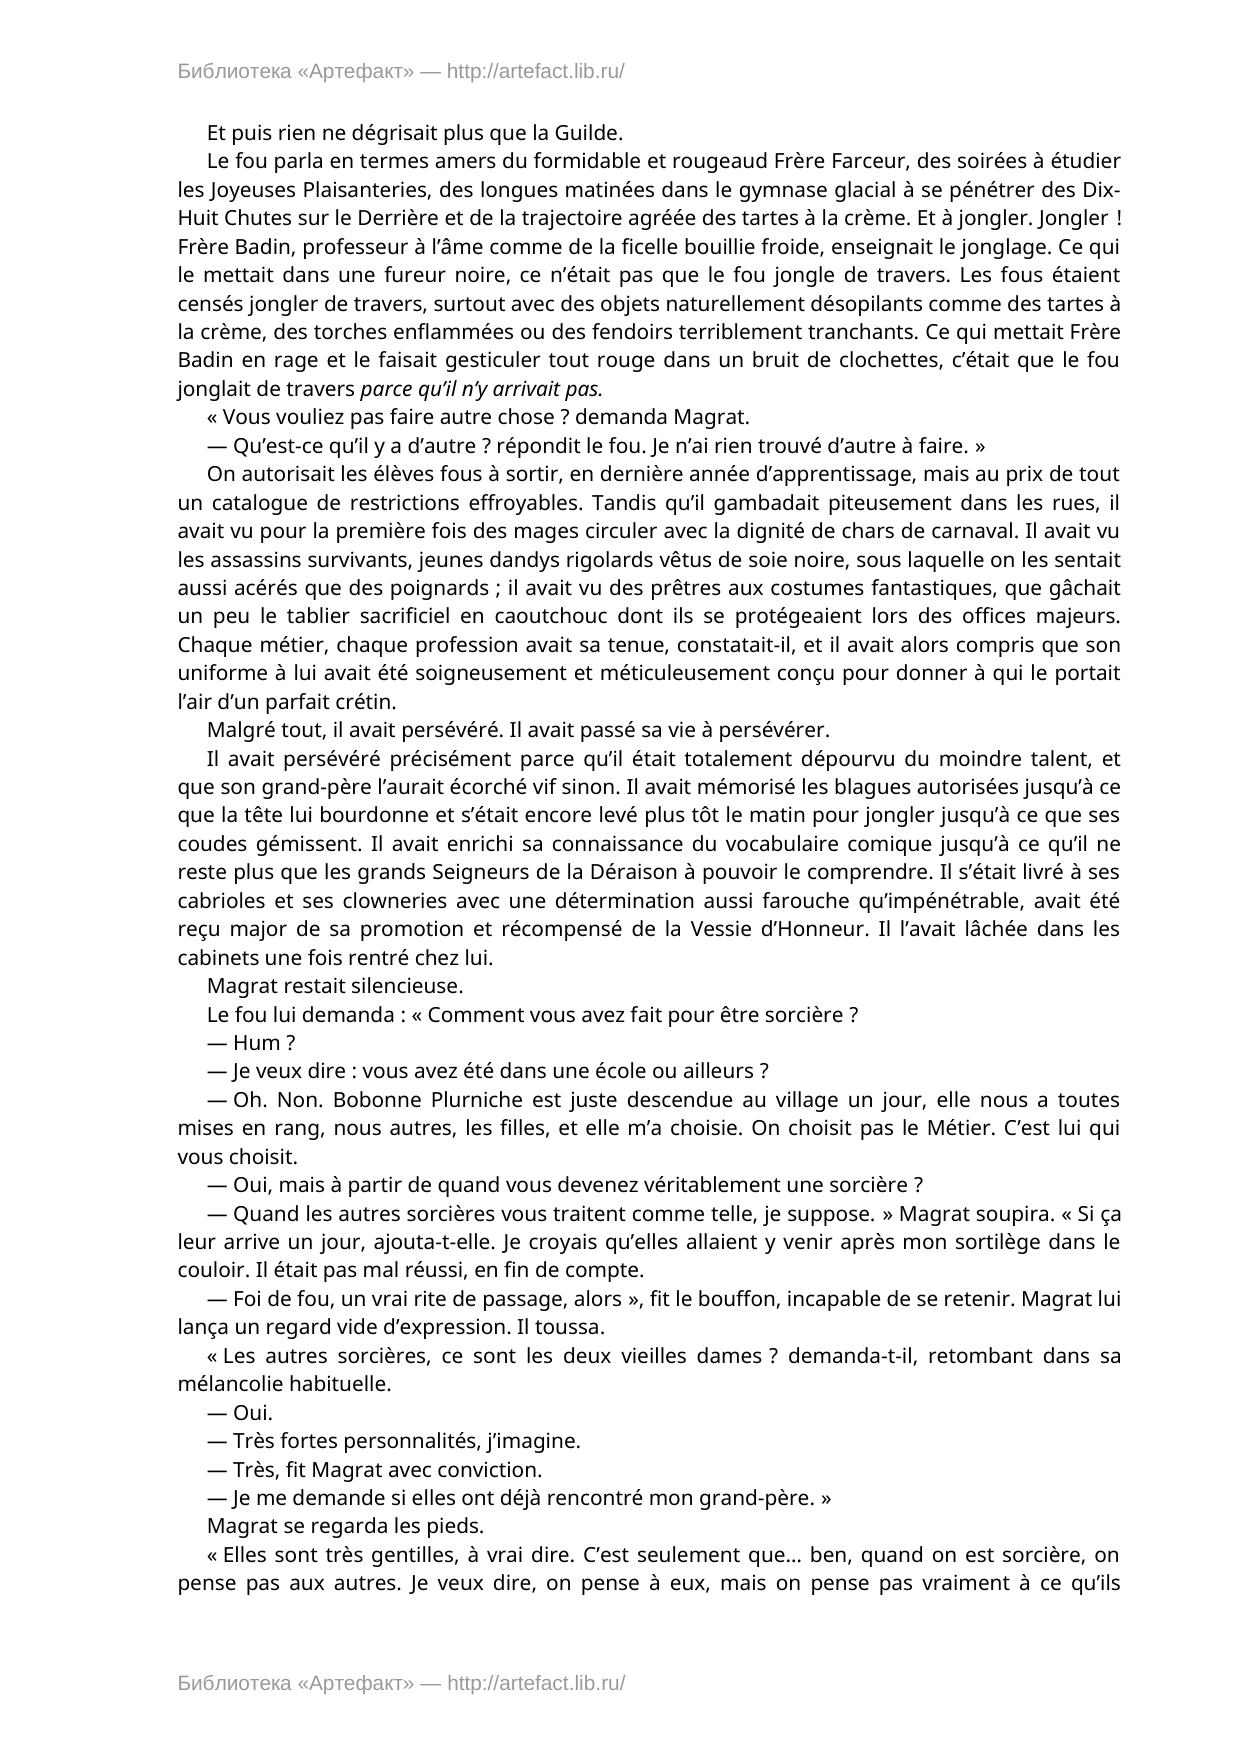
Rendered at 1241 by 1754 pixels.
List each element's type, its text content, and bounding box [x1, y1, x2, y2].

text Il avait persévéré précisément parce qu’il était totalement dépourvu du moindre talent, et que son grand-père l’aurait écorché vif sinon. Il avait mémorisé les blagues autorisées jusqu’à ce que la tête lui bourdonne et s’était encore levé plus tôt le matin pour jongler jusqu’à ce que ses coudes gémissent. Il avait enrichi sa connaissance du vocabulaire comique jusqu’à ce qu’il ne reste plus que les grands Seigneurs de la Déraison à pouvoir le comprendre. Il s’était livré à ses cabrioles et ses clowneries avec une détermination aussi farouche qu’impénétrable, avait été reçu major de sa promotion et récompensé de la Vessie d’Honneur. Il l’avait lâchée dans les cabinets une fois rentré chez lui. [177, 744, 1122, 971]
text — Hum ? [177, 1028, 1122, 1057]
text Magrat restait silencieuse. [177, 971, 1122, 1000]
text Et puis rien ne dégrisait plus que la Guilde. [177, 118, 1122, 147]
text — Je veux dire : vous avez été dans une école ou ailleurs ? [177, 1057, 1122, 1085]
text Malgré tout, il avait persévéré. Il avait passé sa vie à persévérer. [177, 715, 1122, 744]
text — Oui. [177, 1398, 1122, 1426]
text « Vous vouliez pas faire autre chose ? demanda Magrat. [177, 402, 1122, 431]
text On autorisait les élèves fous à sortir, en dernière année d’apprentissage, mais au prix de tout un catalogue de restrictions effroyables. Tandis qu’il gambadait piteusement dans les rues, il avait vu pour la première fois des mages circuler avec la dignité de chars de carnaval. Il avait vu les assassins survivants, jeunes dandys rigolards vêtus de soie noire, sous laquelle on les sentait aussi acérés que des poignards ; il avait vu des prêtres aux costumes fantastiques, que gâchait un peu le tablier sacrificiel en caoutchouc dont ils se protégeaient lors des offices majeurs. Chaque métier, chaque profession avait sa tenue, constatait-il, et il avait alors compris que son uniforme à lui avait été soigneusement et méticuleusement conçu pour donner à qui le portait l’air d’un parfait crétin. [177, 459, 1122, 715]
text — Très fortes personnalités, j’imagine. [177, 1426, 1122, 1455]
text Le fou lui demanda : « Comment vous avez fait pour être sorcière ? [177, 1000, 1122, 1028]
text — Oui, mais à partir de quand vous devenez véritablement une sorcière ? [177, 1170, 1122, 1199]
text Le fou parla en termes amers du formidable et rougeaud Frère Farceur, des soirées à étudier les Joyeuses Plaisanteries, des longues matinées dans le gymnase glacial à se pénétrer des Dix-Huit Chutes sur le Derrière et de la trajectoire agréée des tartes à la crème. Et à jongler. Jongler ! Frère Badin, professeur à l’âme comme de la ficelle bouillie froide, enseignait le jonglage. Ce qui le mettait dans une fureur noire, ce n’était pas que le fou jongle de travers. Les fous étaient censés jongler de travers, surtout avec des objets naturellement désopilants comme des tartes à la crème, des torches enflammées ou des fendoirs terriblement tranchants. Ce qui mettait Frère Badin en rage et le faisait gesticuler tout rouge dans un bruit de clochettes, c’était que le fou jonglait de travers parce qu’il n’y arrivait pas. [177, 147, 1122, 402]
text — Qu’est-ce qu’il y a d’autre ? répondit le fou. Je n’ai rien trouvé d’autre à faire. » [177, 431, 1122, 459]
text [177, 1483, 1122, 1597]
text — Très, fit Magrat avec conviction. [177, 1455, 1122, 1483]
text — Quand les autres sorcières vous traitent comme telle, je suppose. » Magrat soupira. « Si ça leur arrive un jour, ajouta-t-elle. Je croyais qu’elles allaient y venir après mon sortilège dans le couloir. Il était pas mal réussi, en fin de compte. [177, 1199, 1122, 1284]
text « Les autres sorcières, ce sont les deux vieilles dames ? demanda-t-il, retombant dans sa mélancolie habituelle. [177, 1341, 1122, 1398]
text — Oh. Non. Bobonne Plurniche est juste descendue au village un jour, elle nous a toutes mises en rang, nous autres, les filles, et elle m’a choisie. On choisit pas le Métier. C’est lui qui vous choisit. [177, 1085, 1122, 1170]
text — Foi de fou, un vrai rite de passage, alors », fit le bouffon, incapable de se retenir. Magrat lui lança un regard vide d’expression. Il toussa. [177, 1284, 1122, 1341]
